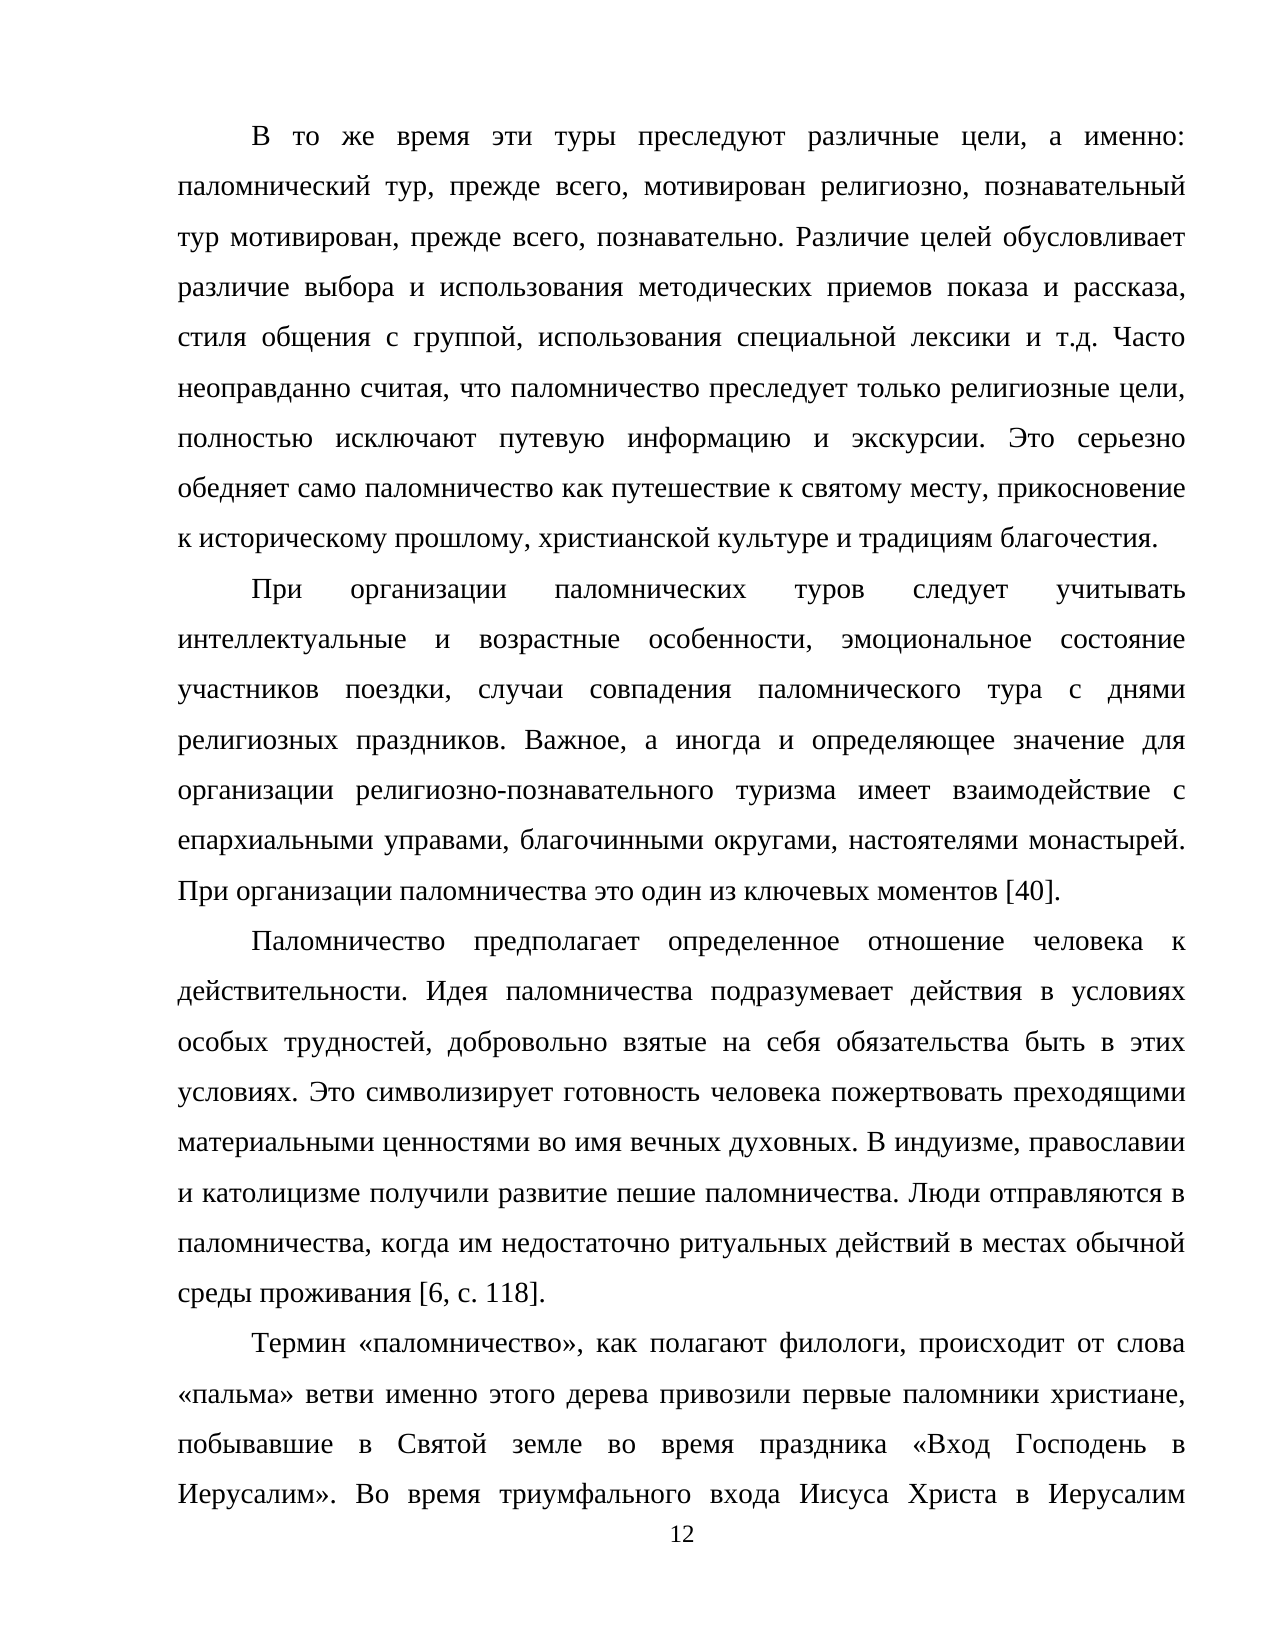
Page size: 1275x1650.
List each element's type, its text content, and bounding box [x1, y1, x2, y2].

text При организации паломнических туров следует учитывать интеллектуальные и возрастные особенности, эмоциональное состояние участников поездки, случаи совпадения паломнического тура с днями религиозных праздников. Важное, а иногда и определяющее значение для организации религиозно-познавательного туризма имеет взаимодействие с епархиальными управами, благочинными округами, настоятелями монастырей. При организации паломничества это один из ключевых моментов [40]. [177, 571, 1186, 906]
text Паломничество предполагает определенное отношение человека к действительности. Идея паломничества подразумевает действия в условиях особых трудностей, добровольно взятые на себя обязательства быть в этих условиях. Это символизирует готовность человека пожертвовать преходящими материальными ценностями во имя вечных духовных. В индуизме, православии и католицизме получили развитие пешие паломничества. Люди отправляются в паломничества, когда им недостаточно ритуальных действий в местах обычной среды проживания [6, c. 118]. [177, 923, 1186, 1309]
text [177, 1326, 1186, 1510]
text В то же время эти туры преследуют различные цели, а именно: паломнический тур, прежде всего, мотивирован религиозно, познавательный тур мотивирован, прежде всего, познавательно. Различие целей обусловливает различие выбора и использования методических приемов показа и рассказа, стиля общения с группой, использования специальной лексики и т.д. Часто неоправданно считая, что паломничество преследует только религиозные цели, полностью исключают путевую информацию и экскурсии. Это серьезно обедняет само паломничество как путешествие к святому месту, прикосновение к историческому прошлому, христианской культуре и традициям благочестия. [177, 118, 1186, 554]
